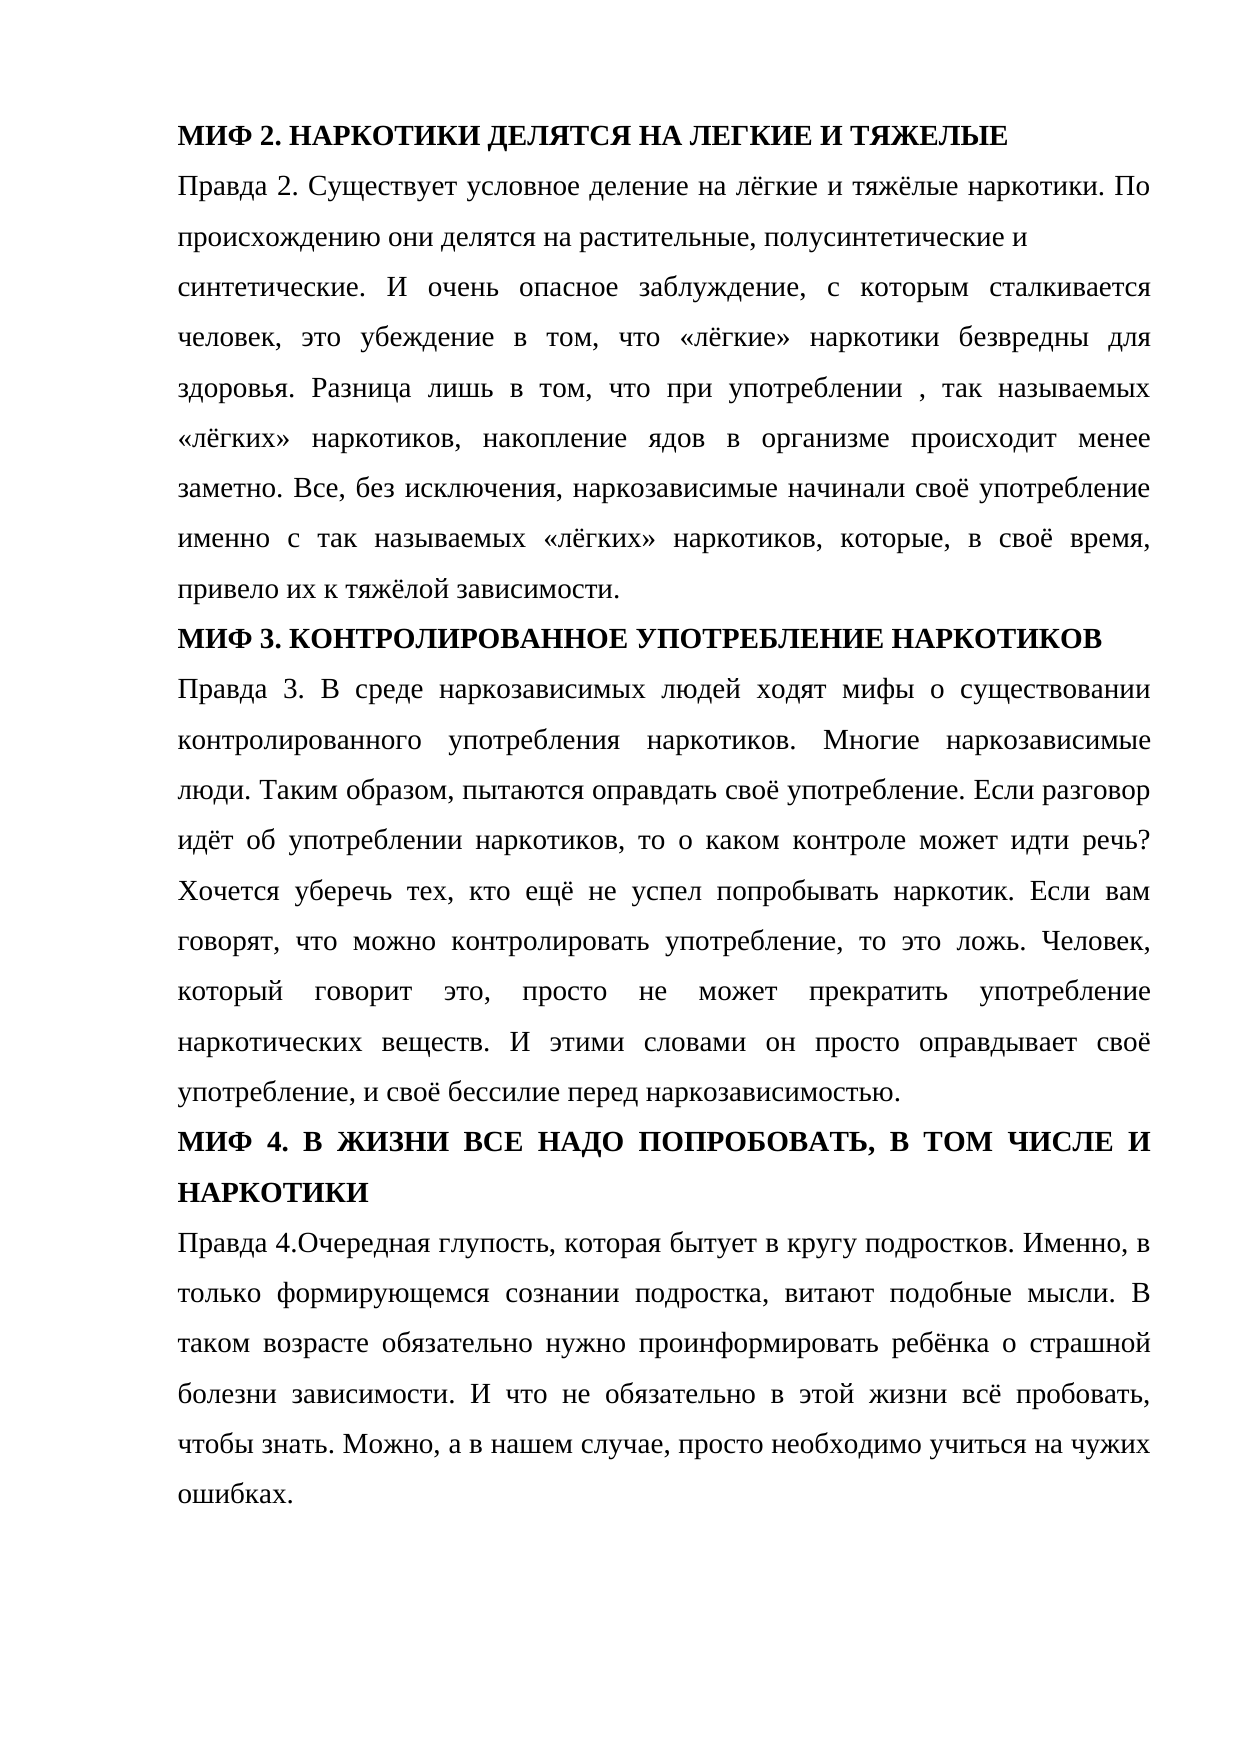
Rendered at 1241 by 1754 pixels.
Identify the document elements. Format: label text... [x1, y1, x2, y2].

text Правда 3. В среде наркозависимых людей ходят мифы о существовании контролированного употребления наркотиков. Многие наркозависимые люди. Таким образом, пытаются оправдать своё употребление. Если разговор идёт об употреблении наркотиков, то о каком контроле может идти речь? Хочется уберечь тех, кто ещё не успел попробывать наркотик. Если вам говорят, что можно контролировать употребление, то это ложь. Человек, который говорит это, просто не может прекратить употребление наркотических веществ. И этими словами он просто оправдывает своё употребление, и своё бессилие перед наркозависимостью. [177, 672, 1152, 1108]
text синтетические. И очень опасное заблуждение, с которым сталкивается человек, это убеждение в том, что «лёгкие» наркотики безвредны для здоровья. Разница лишь в том, что при употреблении , так называемых «лёгких» наркотиков, накопление ядов в организме происходит менее заметно. Все, без исключения, наркозависимые начинали своё употребление именно с так называемых «лёгких» наркотиков, которые, в своё время, привело их к тяжёлой зависимости. [177, 269, 1152, 604]
text Правда 4.Очередная глупость, которая бытует в кругу подростков. Именно, в только формирующемся сознании подростка, витают подобные мысли. В таком возрасте обязательно нужно проинформировать ребёнка о страшной болезни зависимости. И что не обязательно в этой жизни всё пробовать, чтобы знать. Можно, а в нашем случае, просто необходимо учиться на чужих ошибках. [177, 1225, 1152, 1510]
text Правда 2. Существует условное деление на лёгкие и тяжёлые наркотики. По происхождению они делятся на растительные, полусинтетические и [177, 168, 1152, 252]
text Миф 3. КОНТРОЛИРОВАННОЕ УПОТРЕБЛЕНИЕ НАРКОТИКОВ [177, 621, 1152, 655]
text МИФ 2. НАРКОТИКИ ДЕЛЯТСЯ НА ЛЕГКИЕ И ТЯЖЕЛЫЕ [177, 118, 1152, 152]
text Миф 4. В ЖИЗНИ ВСЕ НАДО ПОПРОБОВАТЬ, В ТОМ ЧИСЛЕ И НАРКОТИКИ [177, 1124, 1152, 1208]
